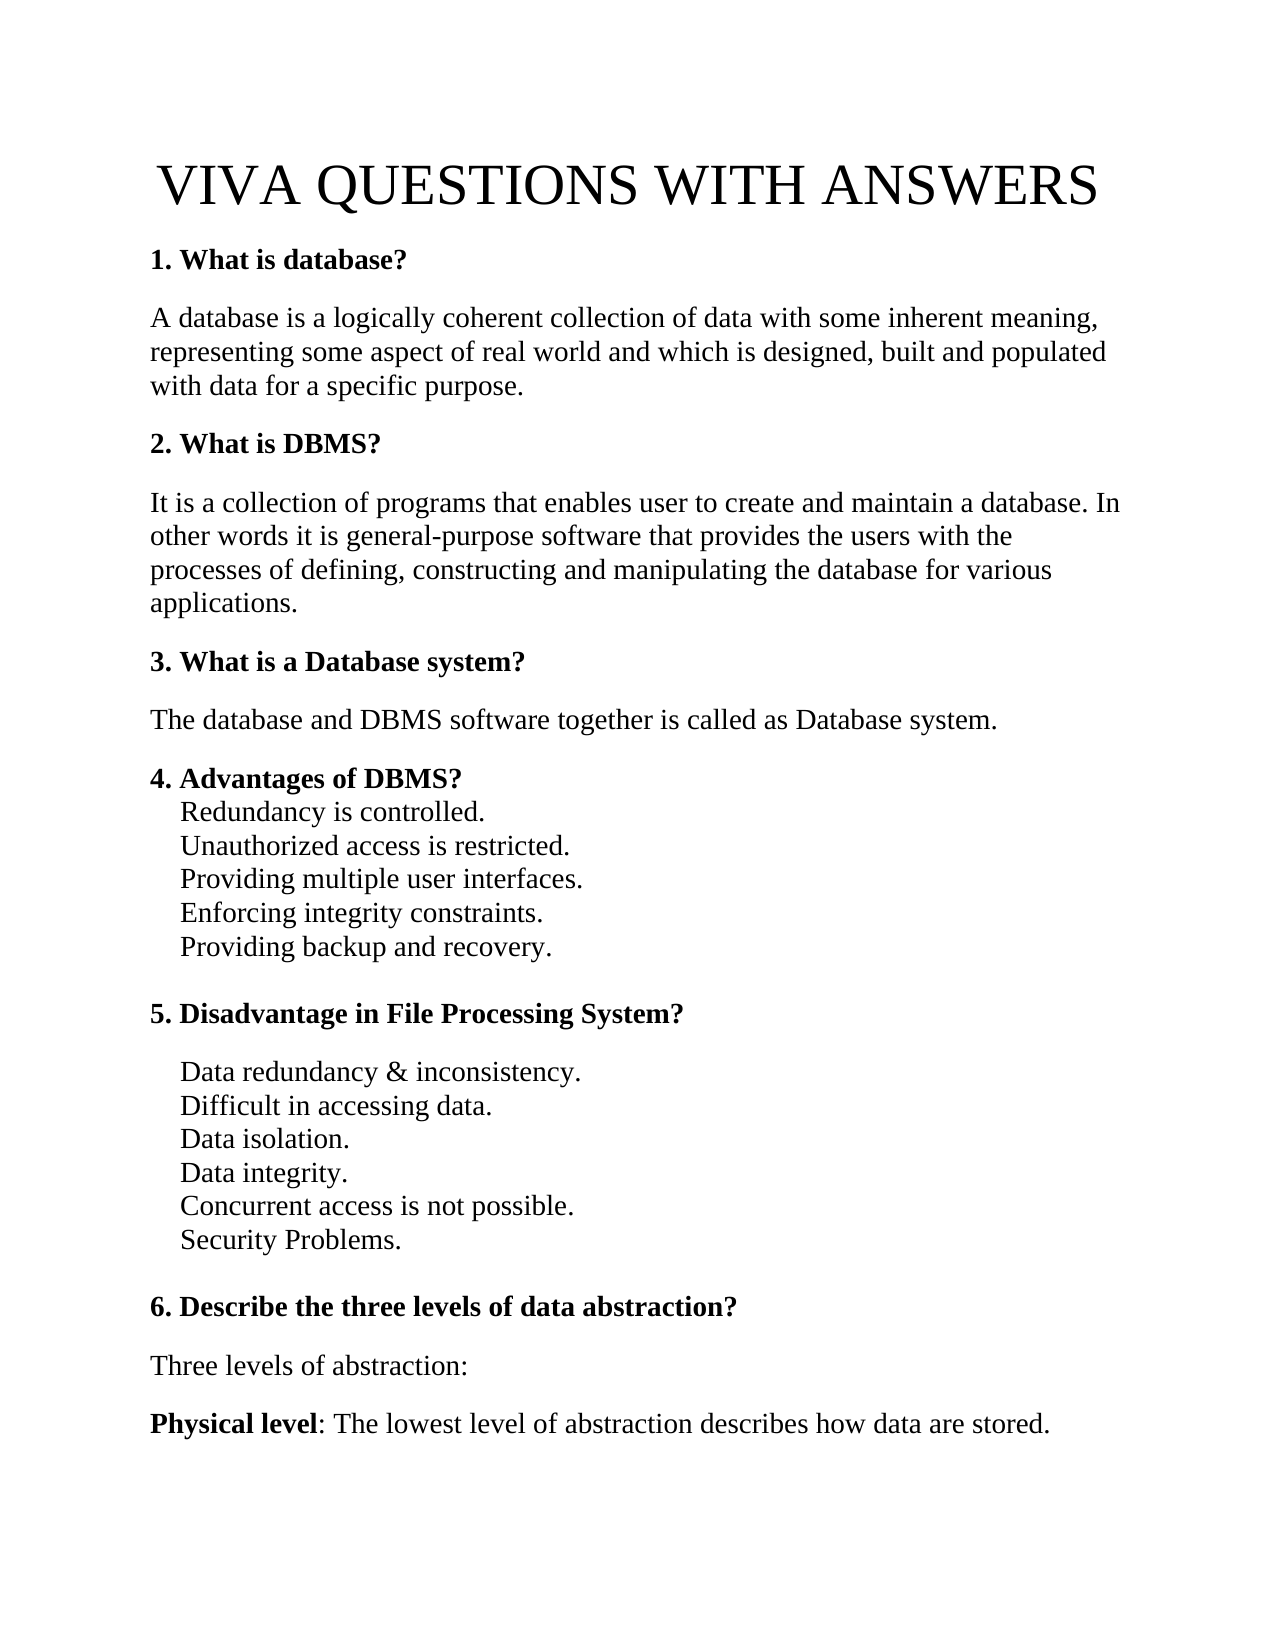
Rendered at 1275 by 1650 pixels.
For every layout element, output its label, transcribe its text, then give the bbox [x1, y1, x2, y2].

text  Data isolation. [150, 1121, 1125, 1155]
text  Difficult in accessing data. [150, 1088, 1125, 1121]
text 6. Describe the three levels of data abstraction? [150, 1289, 1125, 1323]
text  Concurrent access is not possible. [150, 1188, 1125, 1222]
text  Security Problems. [150, 1222, 1125, 1256]
text  Providing multiple user interfaces. [150, 862, 1125, 895]
text  Unauthorized access is restricted. [150, 828, 1125, 862]
text Three levels of abstraction: [150, 1348, 1125, 1381]
text VIVA QUESTIONS WITH ANSWERS [150, 150, 1125, 217]
text  Data integrity. [150, 1155, 1125, 1188]
text  Providing backup and recovery. [150, 929, 1125, 962]
text 1. What is database? [150, 242, 1125, 276]
text It is a collection of programs that enables user to create and maintain a database. In other words it is general-purpose software that provides the users with the processes of defining, constructing and manipulating the database for various applications. [150, 485, 1125, 619]
text  Enforcing integrity constraints. [150, 895, 1125, 929]
text A database is a logically coherent collection of data with some inherent meaning, representing some aspect of real world and which is designed, built and populated with data for a specific purpose. [150, 301, 1125, 401]
text The database and DBMS software together is called as Database system. [150, 702, 1125, 736]
text Physical level: The lowest level of abstraction describes how data are stored. [150, 1406, 1125, 1440]
text 4. Advantages of DBMS? [150, 761, 1125, 794]
text  Redundancy is controlled. [150, 794, 1125, 828]
text 3. What is a Database system? [150, 644, 1125, 677]
text 2. What is DBMS? [150, 426, 1125, 460]
text  Data redundancy & inconsistency. [150, 1054, 1125, 1088]
text 5. Disadvantage in File Processing System? [150, 996, 1125, 1029]
